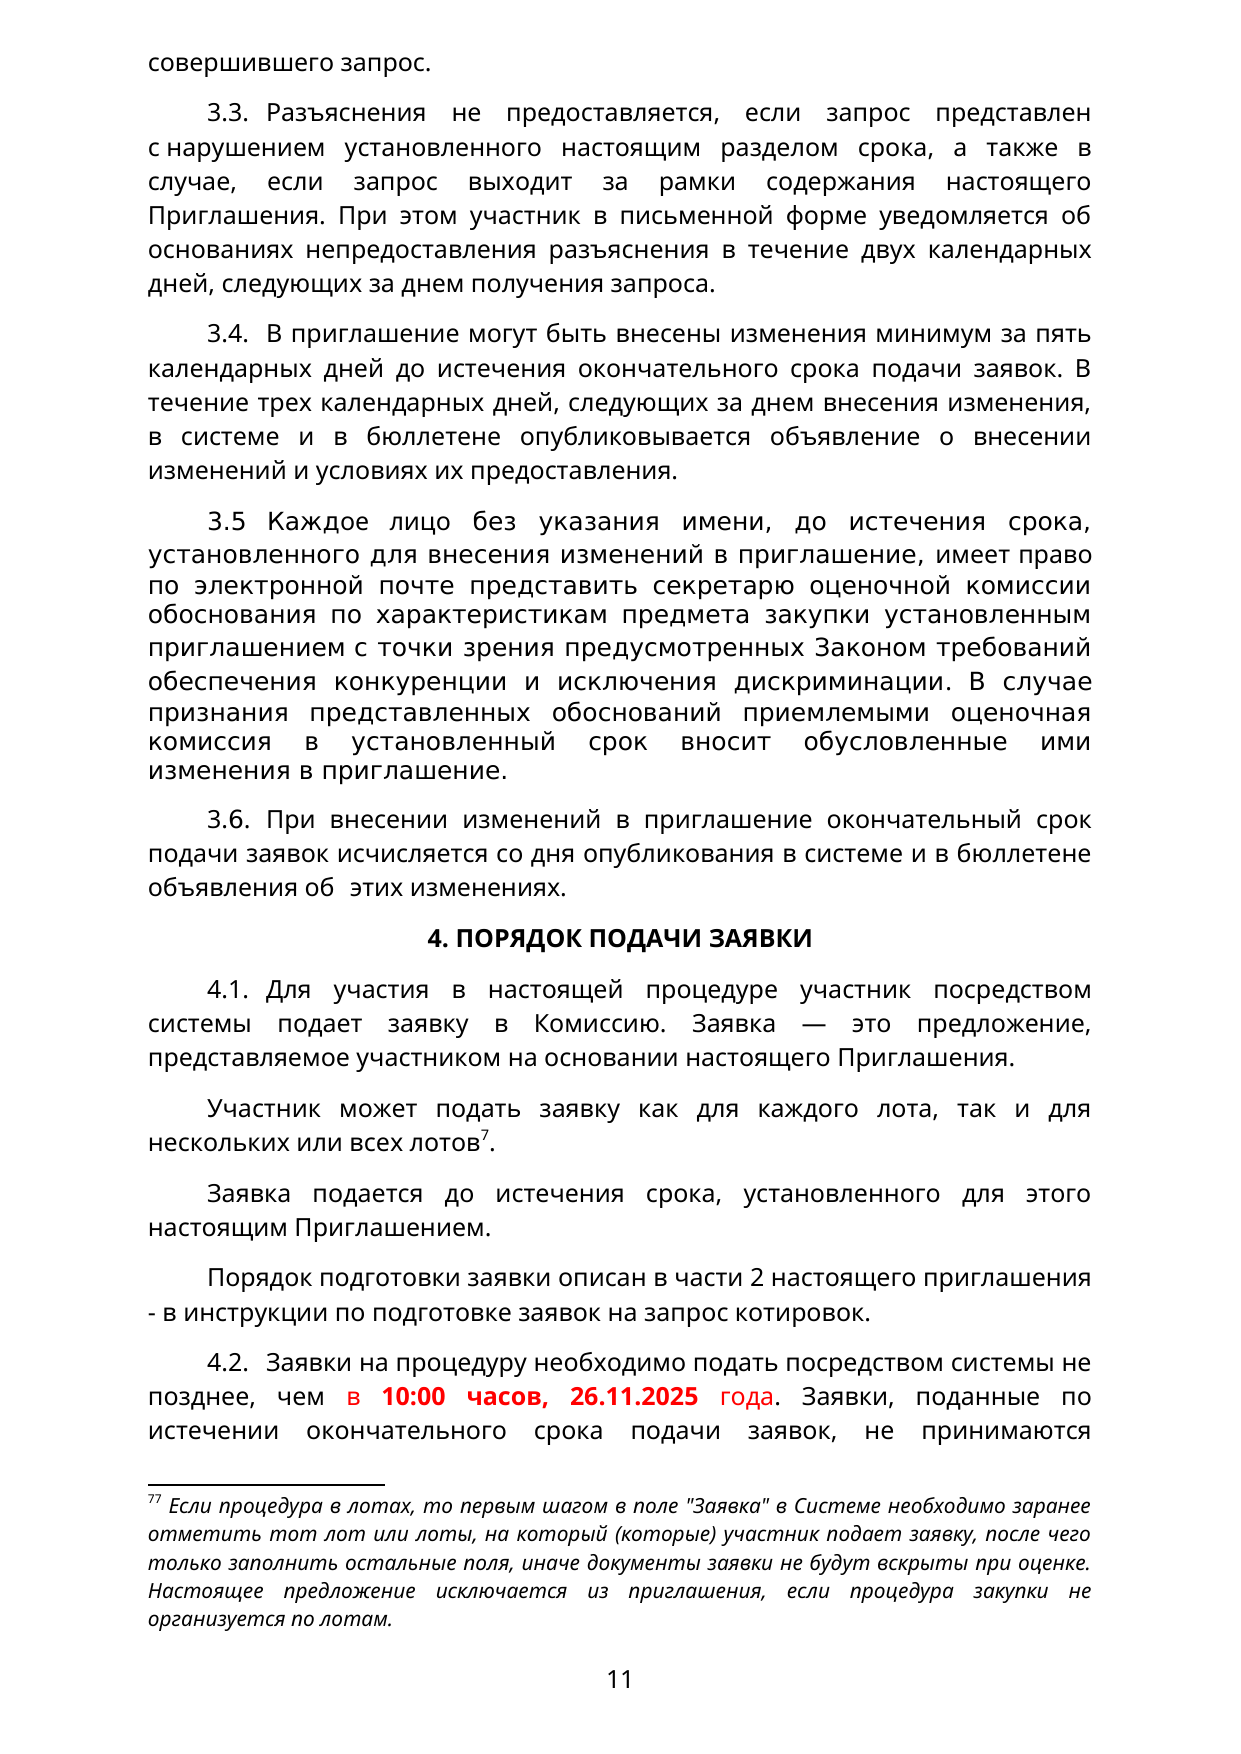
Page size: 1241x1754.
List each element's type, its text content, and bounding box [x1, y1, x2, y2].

text Заявка подается до истечения срока, установленного для этого настоящим Приглашением. [148, 1175, 1092, 1243]
text 3.3. Разъяснения не предоставляется, если запрос представлен с нарушением установленного настоящим разделом срока, а также в случае, если запрос выходит за рамки содержания настоящего Приглашения. При этом участник в письменной форме уведомляется об основаниях непредоставления разъяснения в течение двух календарных дней, следующих за днем получения запроса. [148, 95, 1092, 299]
text 3.5 Каждое лицо без указания имени, до истечения срока, установленного для внесения изменений в приглашение, имеет право по электронной почте представить секретарю оценочной комиссии обоснования по характеристикам предмета закупки установленным приглашением с точки зрения предусмотренных Законом требований обеспечения конкуренции и исключения дискриминации. В случае признания представленных обоснований приемлемыми оценочная комиссия в установленный срок вносит обусловленные ими изменения в приглашение. [148, 503, 1092, 785]
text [148, 1345, 1092, 1447]
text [148, 44, 1092, 78]
text 4. ПОРЯДОК ПОДАЧИ ЗАЯВКИ [148, 921, 1092, 955]
text Порядок подготовки заявки описан в части 2 настоящего приглашения - в инструкции по подготовке заявок на запрос котировок. [148, 1260, 1092, 1328]
text Участник может подать заявку как для каждого лота, так и для нескольких или всех лотов7. [148, 1091, 1092, 1159]
text 3.6. При внесении изменений в приглашение окончательный срок подачи заявок исчисляется со дня опубликования в системе и в бюллетене объявления об этих изменениях. [148, 802, 1092, 904]
text 4.1. Для участия в настоящей процедуре участник посредством системы подает заявку в Комиссию. Заявка — это предложение, представляемое участником на основании настоящего Приглашения. [148, 972, 1092, 1074]
text 3.4. В приглашение могут быть внесены изменения минимум за пять календарных дней до истечения окончательного срока подачи заявок. В течение трех календарных дней, следующих за днем внесения изменения, в системе и в бюллетене опубликовывается объявление о внесении изменений и условиях их предоставления. [148, 316, 1092, 486]
